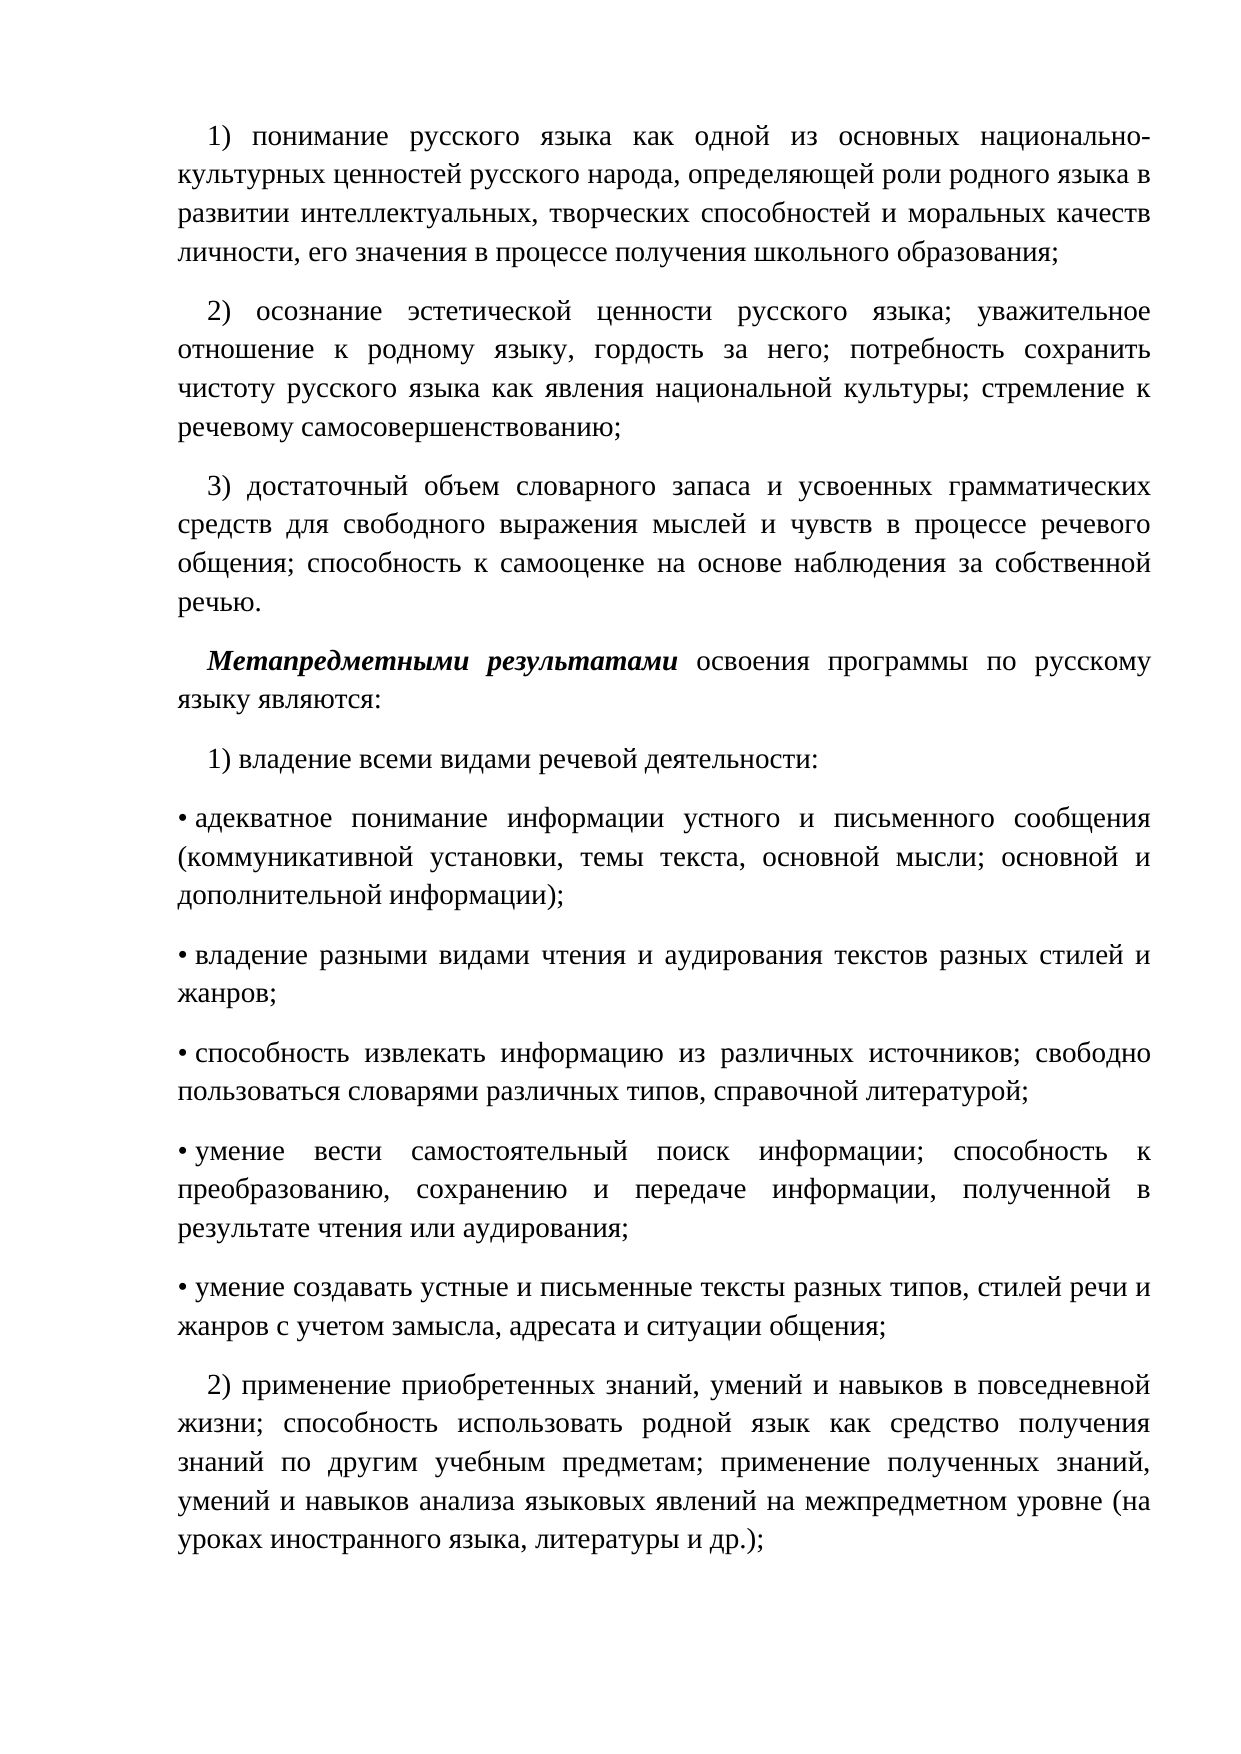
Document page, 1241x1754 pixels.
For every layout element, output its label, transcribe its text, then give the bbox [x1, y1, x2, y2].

text Метапредметными результатами освоения программы по русскому языку являются: [177, 643, 1152, 715]
text • умение создавать устные и письменные тексты разных типов, стилей речи и жанров с учетом замысла, адресата и ситуации общения; [177, 1269, 1152, 1341]
text • способность извлекать информацию из различных источников; свободно пользоваться словарями различных типов, справочной литературой; [177, 1035, 1152, 1107]
text • умение вести самостоятельный поиск информации; способность к преобразованию, сохранению и передаче информации, полученной в результате чтения или аудирования; [177, 1133, 1152, 1243]
text 2) применение приобретенных знаний, умений и навыков в повседневной жизни; способность использовать родной язык как средство получения знаний по другим учебным предметам; применение полученных знаний, умений и навыков анализа языковых явлений на межпредметном уровне (на уроках иностранного языка, литературы и др.); [177, 1367, 1152, 1555]
text 1) владение всеми видами речевой деятельности: [177, 741, 1152, 774]
text 3) достаточный объем словарного запаса и усвоенных грамматических средств для свободного выражения мыслей и чувств в процессе речевого общения; способность к самооценке на основе наблюдения за собственной речью. [177, 468, 1152, 617]
text 2) осознание эстетической ценности русского языка; уважительное отношение к родному языку, гордость за него; потребность сохранить чистоту русского языка как явления национальной культуры; стремление к речевому самосовершенствованию; [177, 293, 1152, 442]
text • адекватное понимание информации устного и письменного сообщения (коммуникативной установки, темы текста, основной мысли; основной и дополнительной информации); [177, 800, 1152, 911]
text 1) понимание русского языка как одной из основных национально-культурных ценностей русского народа, определяющей роли родного языка в развитии интеллектуальных, творческих способностей и моральных качеств личности, его значения в процессе получения школьного образования; [177, 118, 1152, 267]
text • владение разными видами чтения и аудирования текстов разных стилей и жанров; [177, 937, 1152, 1009]
